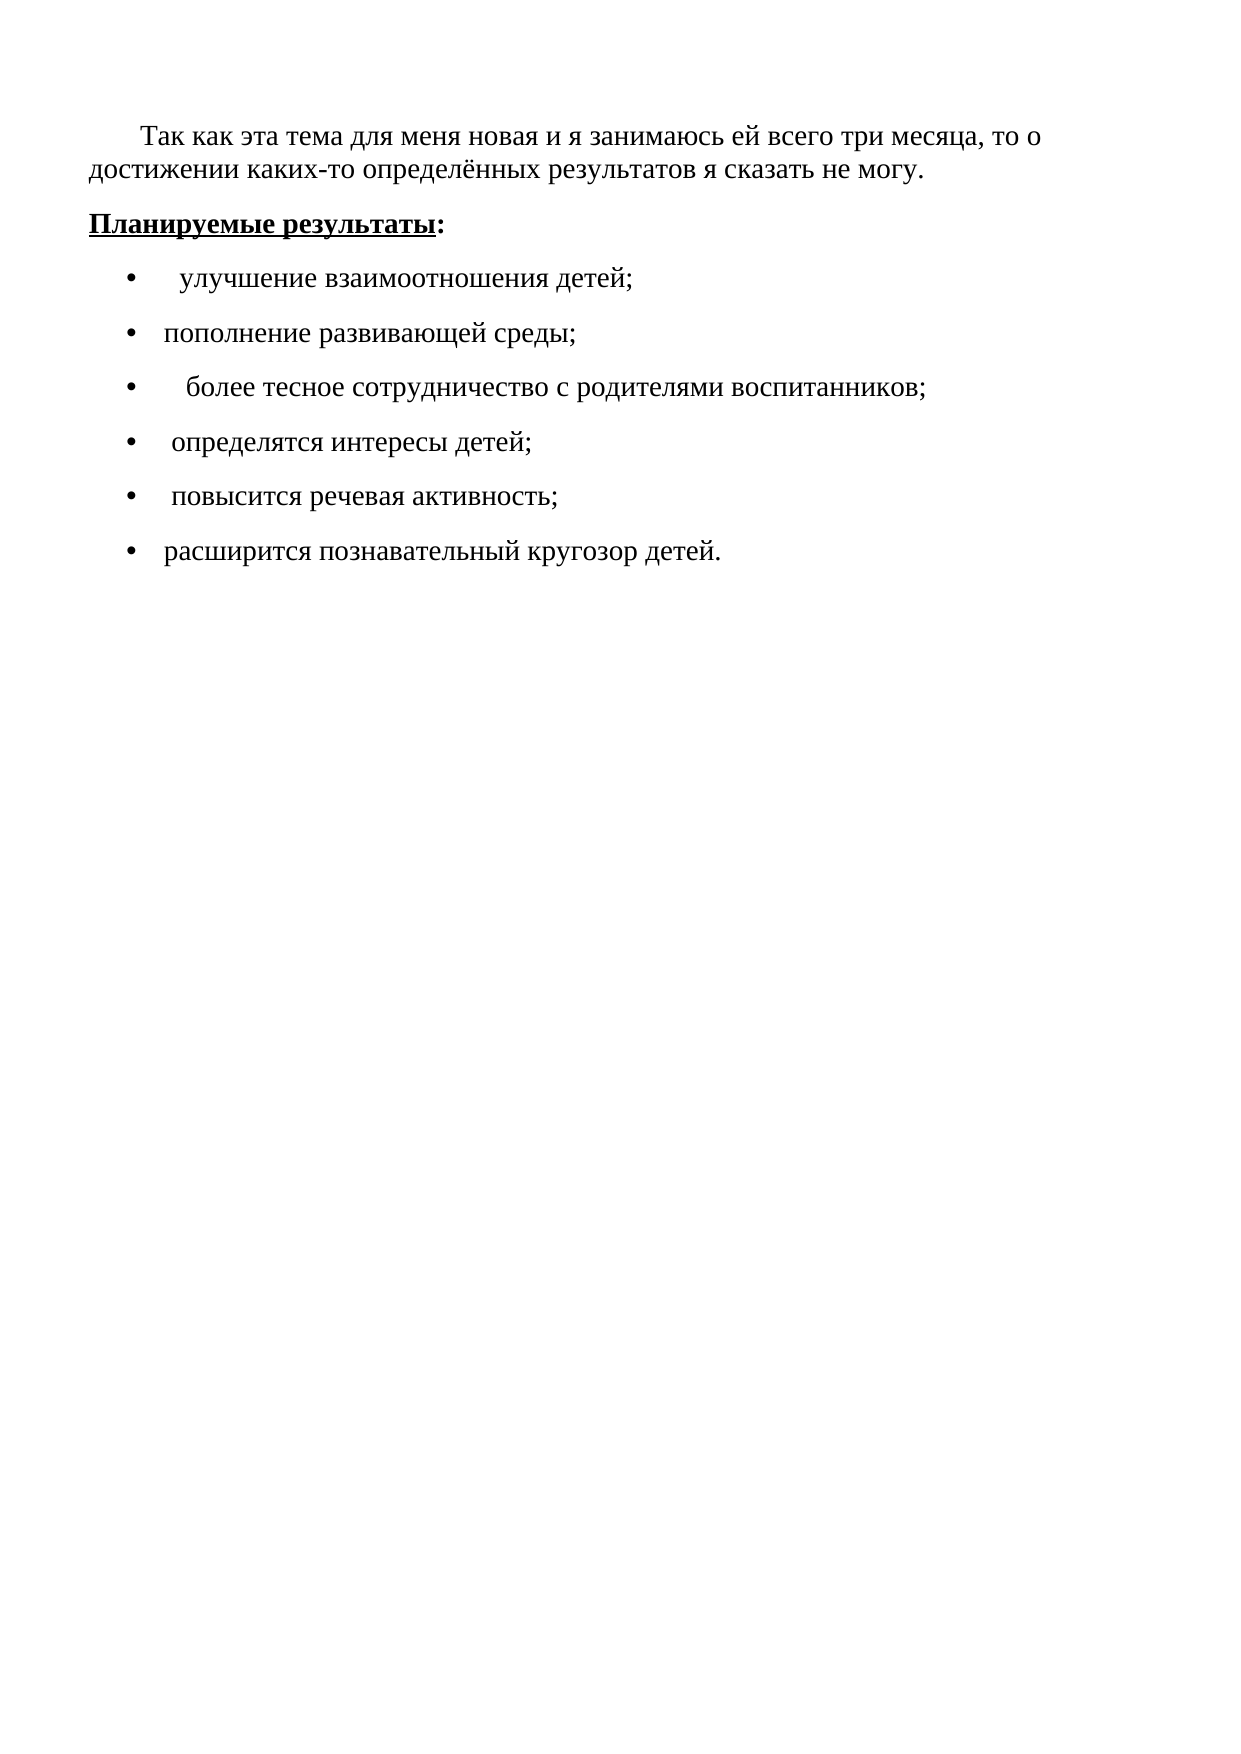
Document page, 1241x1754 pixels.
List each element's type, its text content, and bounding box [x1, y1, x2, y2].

list улучшение взаимоотношения детей; [126, 260, 1181, 294]
list пополнение развивающей среды; [126, 315, 1181, 348]
list повысится речевая активность; [126, 478, 1181, 512]
text Планируемые результаты: [89, 206, 1181, 239]
text Так как эта тема для меня новая и я занимаюсь ей всего три месяца, то о достижении каких-то определённых результатов я сказать не могу. [89, 118, 1181, 185]
list определятся интересы детей; [126, 424, 1181, 457]
list более тесное сотрудничество с родителями воспитанников; [126, 369, 1181, 403]
list расширится познавательный кругозор детей. [126, 533, 1181, 566]
